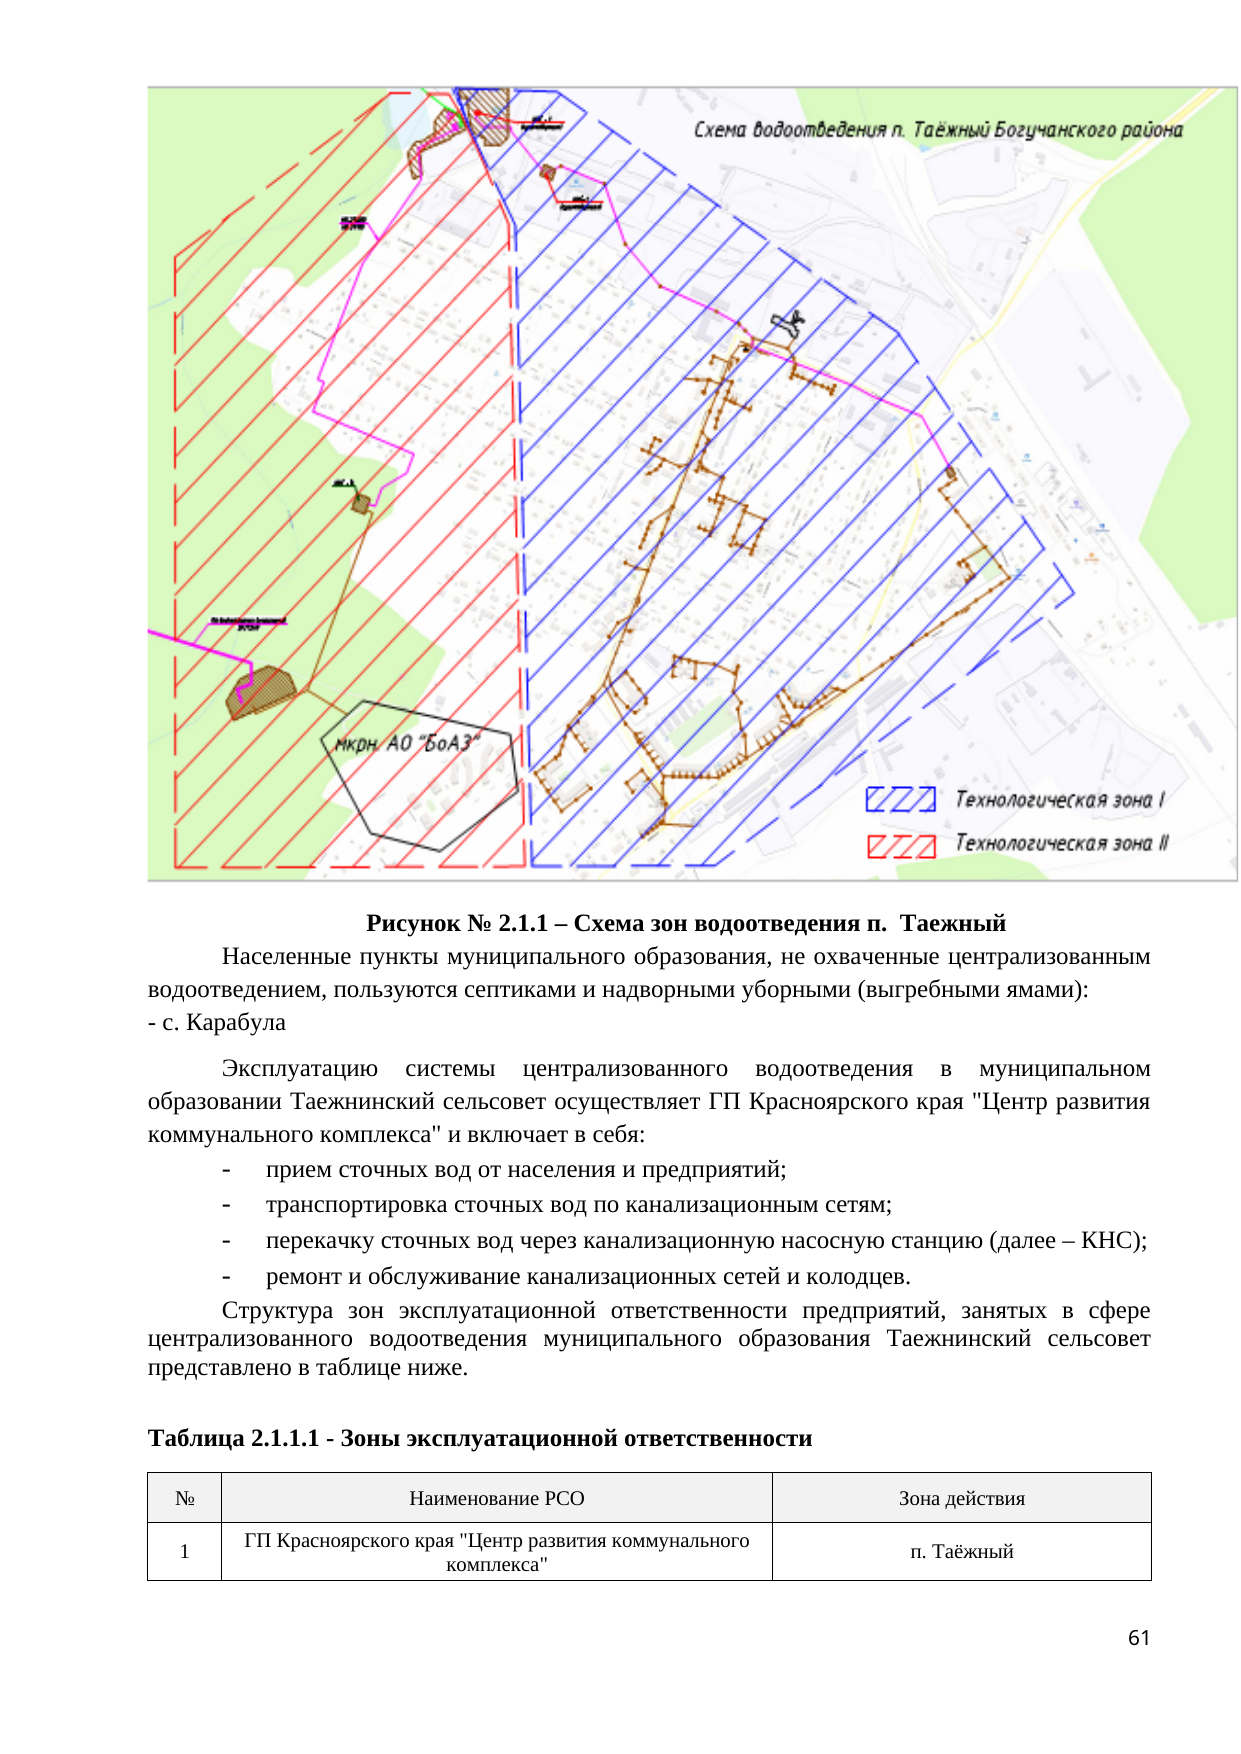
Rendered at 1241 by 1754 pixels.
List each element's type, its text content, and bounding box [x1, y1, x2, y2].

table_header Наименование РСО [222, 1473, 772, 1522]
table_header № [148, 1473, 221, 1522]
table_cell ГП Красноярского края "Центр развития коммунального комплекса" [222, 1523, 772, 1580]
text - с. Карабула [148, 1007, 1152, 1036]
list ремонт и обслуживание канализационных сетей и колодцев. [148, 1259, 1152, 1290]
text Эксплуатацию системы централизованного водоотведения в муниципальном образовании Таежнинский сельсовет осуществляет ГП Красноярского края "Центр развития коммунального комплекса" и включает в себя: [148, 1053, 1152, 1147]
list транспортировка сточных вод по канализационным сетям; [148, 1187, 1152, 1219]
text Рисунок № 2.1.1 – Схема зон водоотведения п. Таежный [148, 908, 1152, 937]
table_cell 1 [148, 1523, 221, 1580]
text Структура зон эксплуатационной ответственности предприятий, занятых в сфере централизованного водоотведения муниципального образования Таежнинский сельсовет представлено в таблице ниже. [148, 1295, 1152, 1381]
list перекачку сточных вод через канализационную насосную станцию (далее – КНС); [148, 1223, 1152, 1254]
list прием сточных вод от населения и предприятий; [148, 1152, 1152, 1183]
table_header Зона действия [773, 1473, 1151, 1522]
table_cell п. Таёжный [773, 1523, 1151, 1580]
text Населенные пункты муниципального образования, не охваченные централизованным водоотведением, пользуются септиками и надворными уборными (выгребными ямами): [148, 941, 1152, 1003]
picture [147, 77, 1239, 892]
text Таблица 2.1.1.1 - Зоны эксплуатационной ответственности [148, 1423, 1152, 1451]
